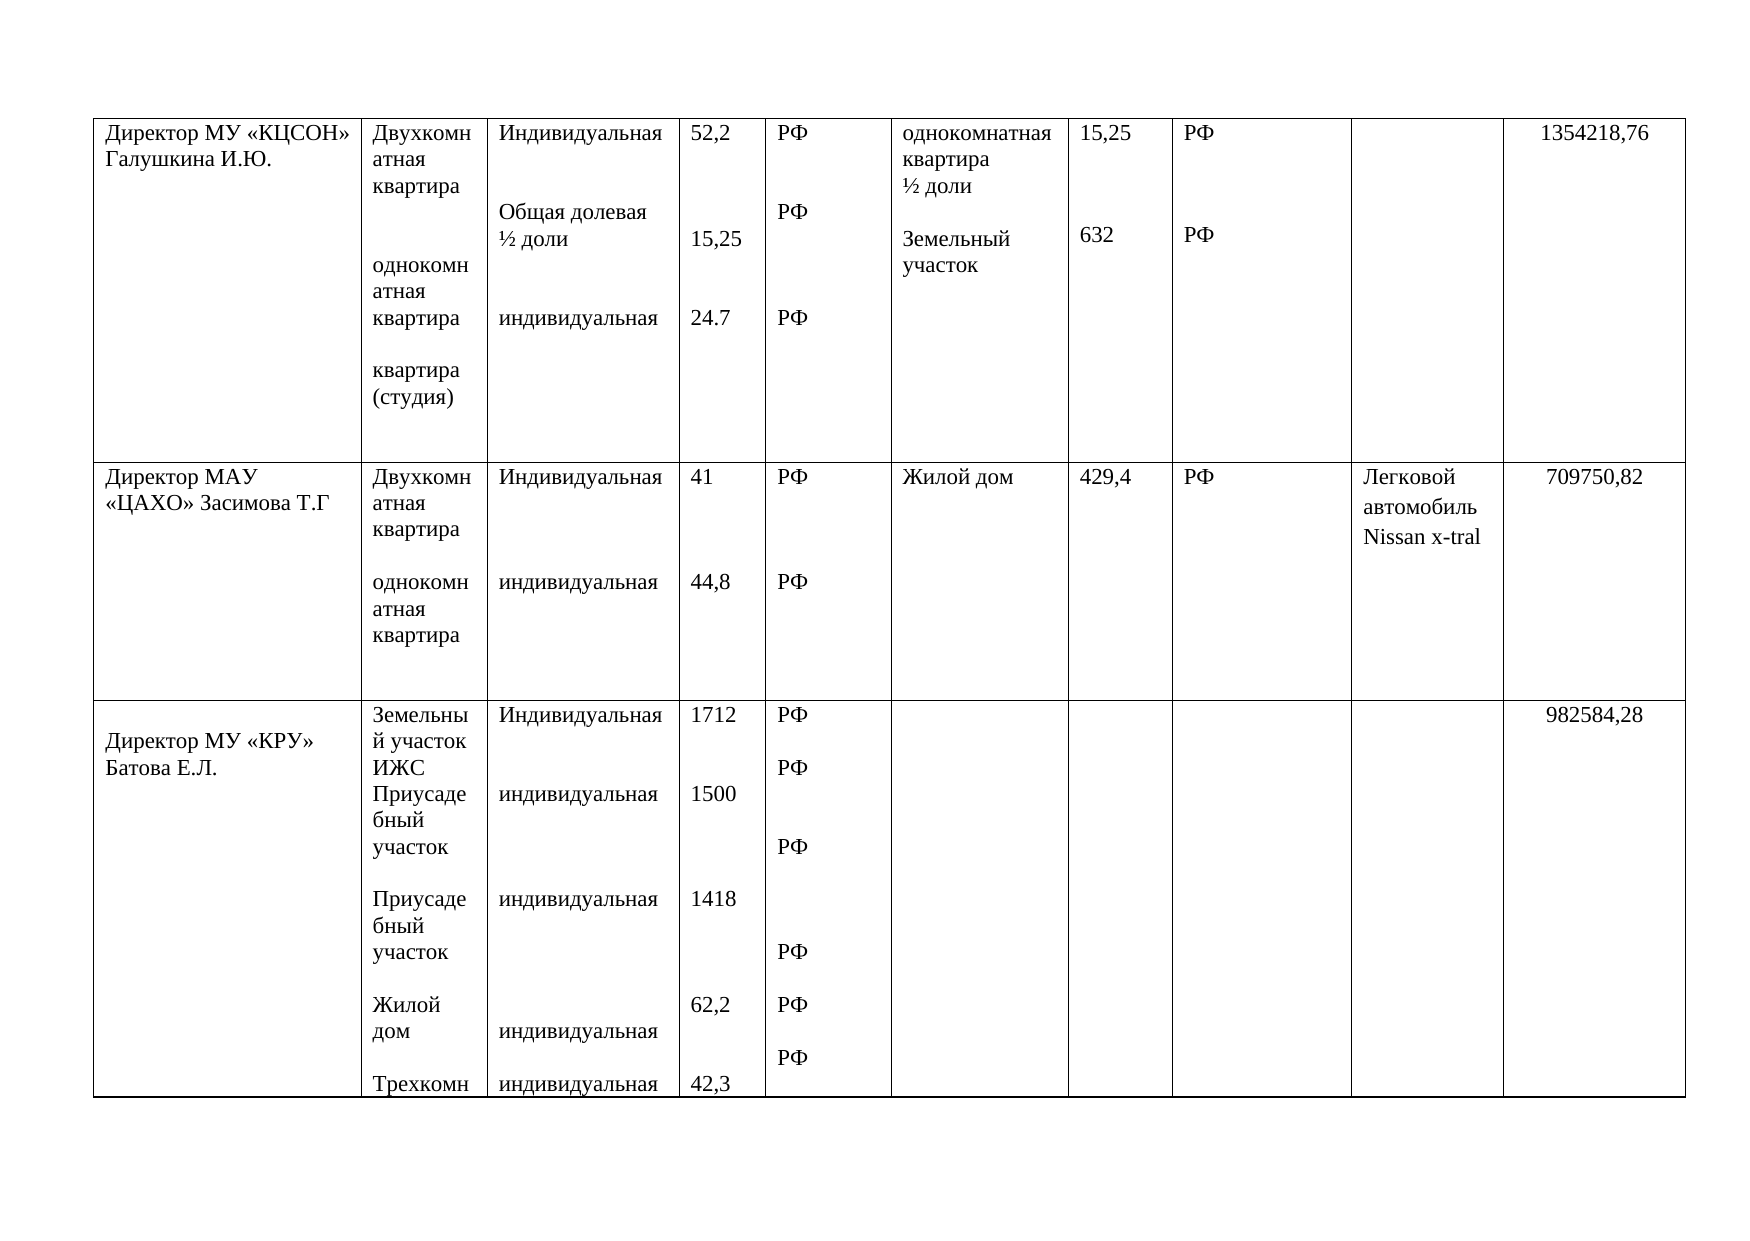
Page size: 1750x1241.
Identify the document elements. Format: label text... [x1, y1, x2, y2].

table_cell 41 44,8 [680, 463, 765, 700]
table_cell Двухкомнатная квартира однокомнатная квартира [362, 463, 487, 700]
table_cell 429,4 [1069, 463, 1172, 700]
table_cell однокомнатная квартира ½ доли Земельный участок [892, 119, 1068, 462]
table_cell [1352, 701, 1503, 1096]
table_cell Жилой дом [892, 463, 1068, 700]
table_cell РФ РФ [766, 463, 891, 700]
table_cell [1352, 119, 1503, 462]
table_cell 709750,82 [1504, 463, 1685, 700]
table_cell 15,25 632 [1069, 119, 1172, 462]
table_cell РФ РФ [1173, 119, 1351, 462]
table_cell РФ [1173, 463, 1351, 700]
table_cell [362, 701, 487, 1096]
table_cell [1069, 701, 1172, 1096]
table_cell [680, 701, 765, 1096]
table_cell Индивидуальная Общая долевая ½ доли индивидуальная [488, 119, 679, 462]
table_cell Индивидуальная индивидуальная [488, 463, 679, 700]
table_cell Легковой автомобиль Nissan x-tral [1352, 463, 1503, 700]
table_cell РФ РФ РФ РФ РФ РФ [766, 701, 891, 1096]
table_cell РФ РФ РФ [766, 119, 891, 462]
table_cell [488, 701, 679, 1096]
table_cell 982584,28 [1504, 701, 1685, 1096]
table_cell 52,2 15,25 24.7 [680, 119, 765, 462]
table_cell Директор МАУ «ЦАХО» Засимова Т.Г [94, 463, 361, 700]
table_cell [94, 701, 361, 1096]
table_cell [1173, 701, 1351, 1096]
table_cell Двухкомнатная квартира однокомнатная квартира квартира (студия) [362, 119, 487, 462]
table_cell Директор МУ «КЦСОН» Галушкина И.Ю. [94, 119, 361, 462]
table_cell 1354218,76 [1504, 119, 1685, 462]
table_cell [892, 701, 1068, 1096]
